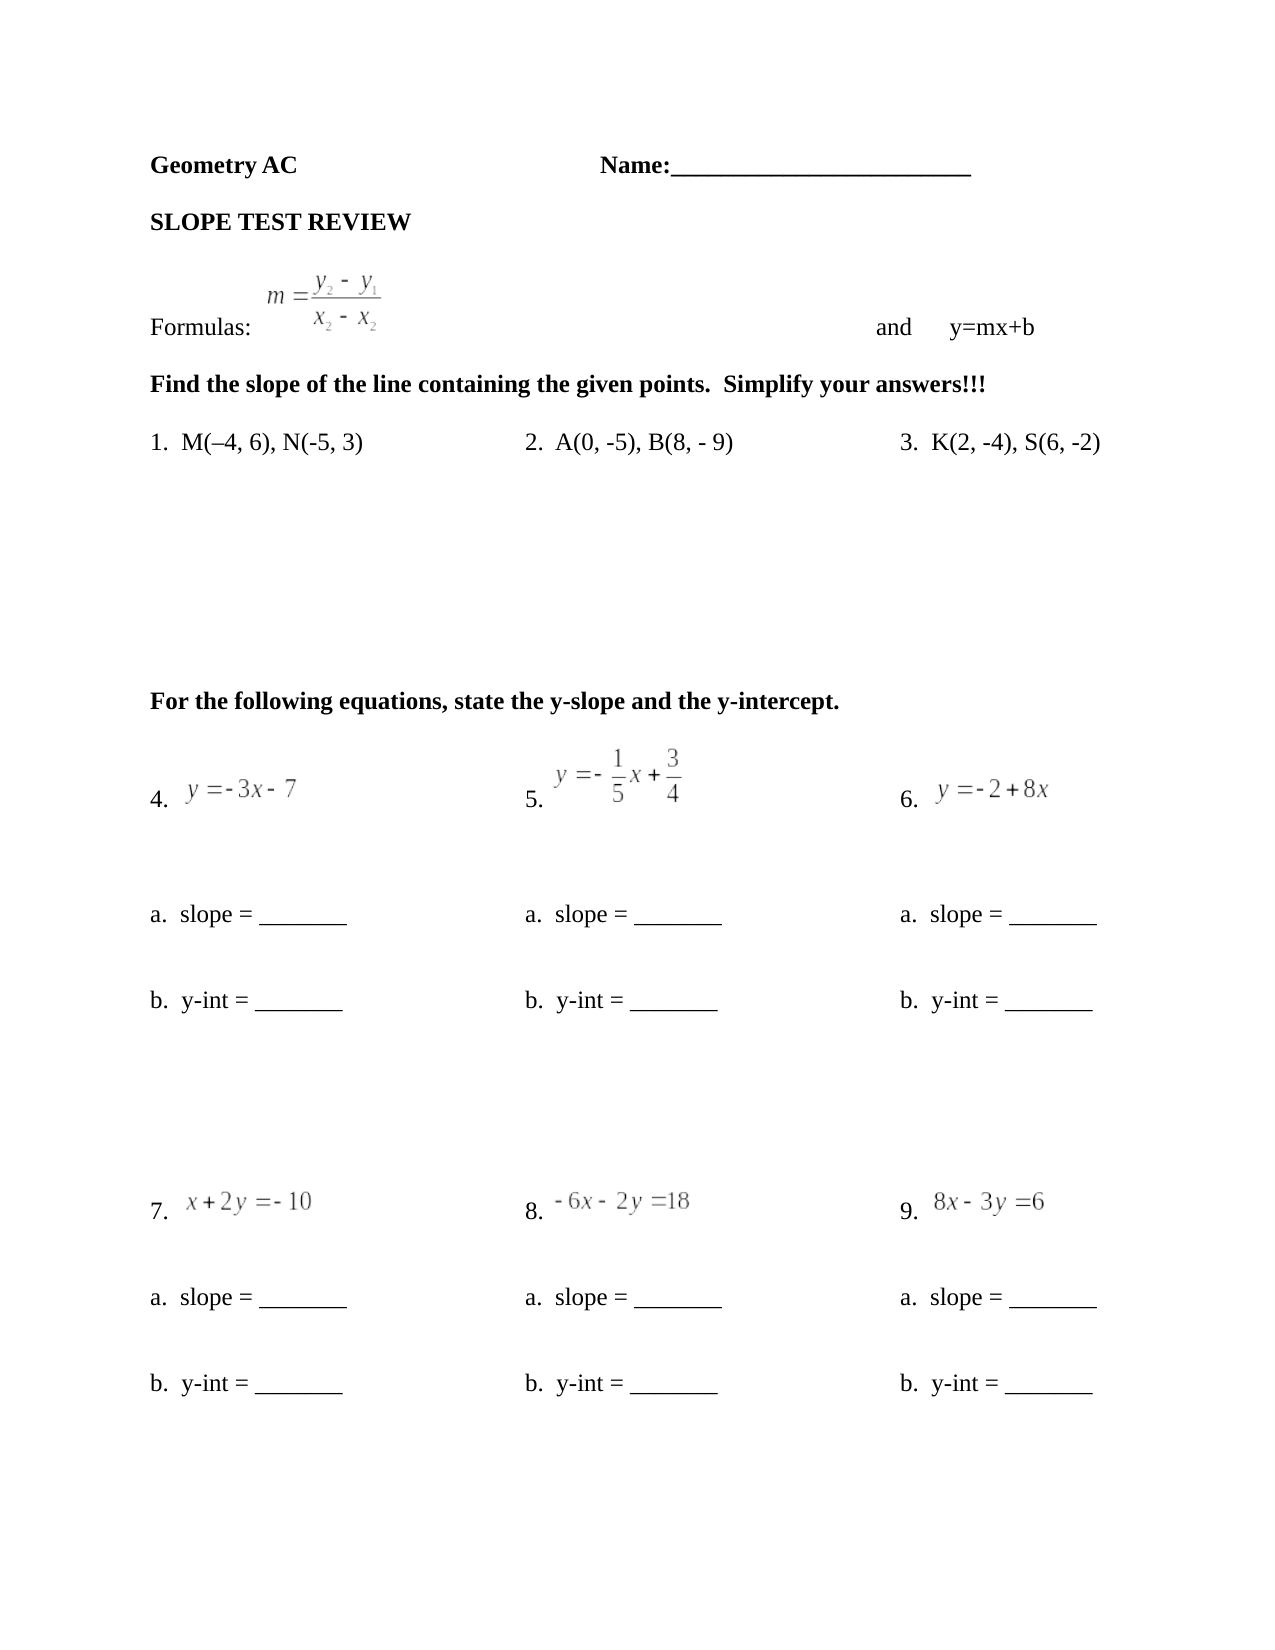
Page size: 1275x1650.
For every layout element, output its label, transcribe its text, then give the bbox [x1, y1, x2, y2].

text 1. M(–4, 6), N(-5, 3) 2. A(0, -5), B(8, - 9) 3. K(2, -4), S(6, -2) [150, 427, 1125, 456]
subtitle SLOPE TEST REVIEW [150, 207, 1125, 236]
text Geometry AC Name:________________________ [150, 150, 1125, 179]
text Find the slope of the line containing the given points. Simplify your answers!!! [150, 369, 1125, 398]
text b. y-int = _______ b. y-int = _______ b. y-int = _______ [150, 985, 1125, 1014]
text For the following equations, state the y-slope and the y-intercept. [150, 686, 1125, 714]
text 4. 5. 6. [150, 743, 1125, 841]
text b. y-int = _______ b. y-int = _______ b. y-int = _______ [150, 1368, 1125, 1397]
text 7. 8. 9. [150, 1186, 1125, 1225]
text a. slope = _______ a. slope = _______ a. slope = _______ [150, 899, 1125, 928]
list Formulas: and y=mx+b [150, 265, 1125, 341]
text a. slope = _______ a. slope = _______ a. slope = _______ [150, 1282, 1125, 1311]
